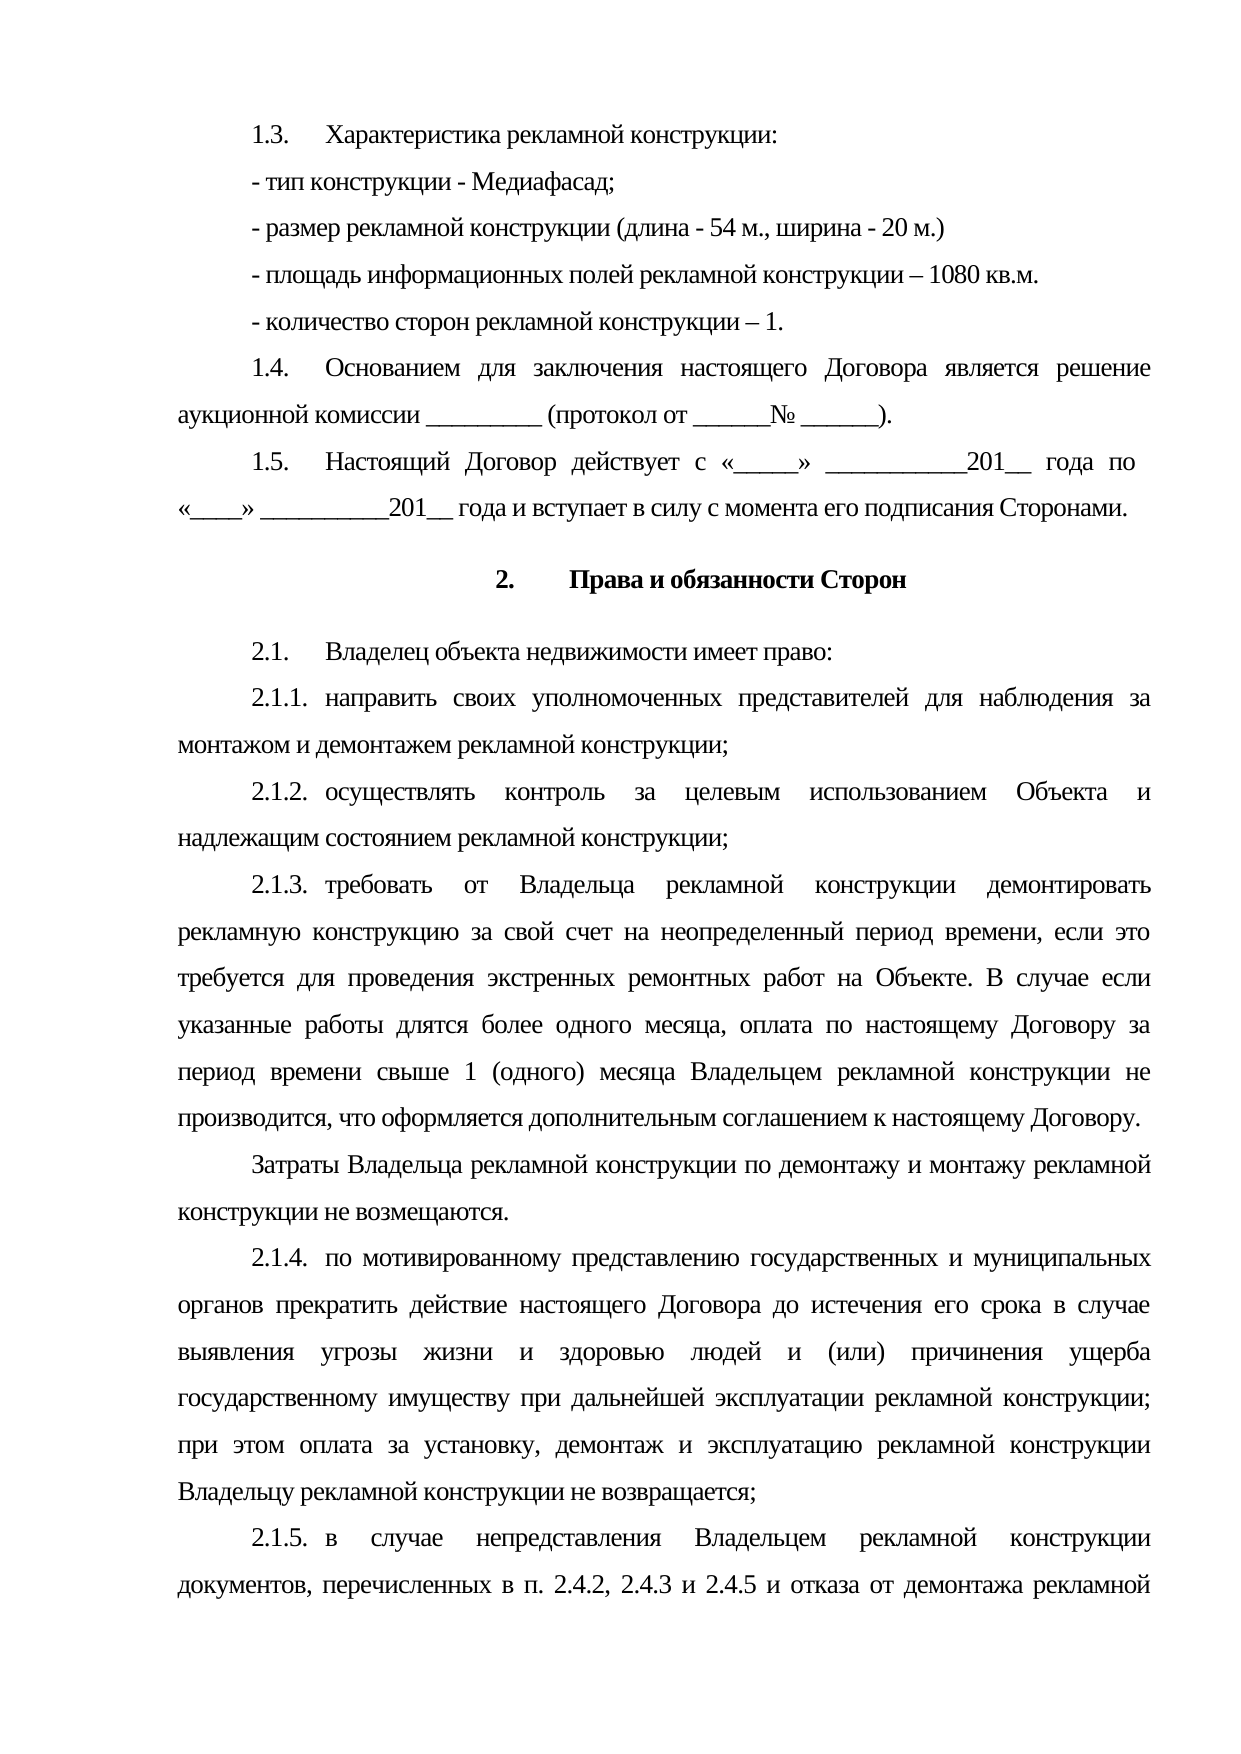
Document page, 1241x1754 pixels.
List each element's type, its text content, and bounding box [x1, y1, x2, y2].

text - площадь информационных полей рекламной конструкции – 1080 кв.м. [177, 258, 1152, 289]
list Права и обязанности Сторон [177, 563, 1152, 594]
list осуществлять контроль за целевым использованием Объекта и надлежащим состоянием рекламной конструкции; [177, 775, 1152, 853]
text - количество сторон рекламной конструкции – 1. [177, 305, 1152, 336]
list Основанием для заключения настоящего Договора является решение аукционной комиссии _________ (протокол от ______№ ______). [177, 351, 1152, 429]
list Владелец объекта недвижимости имеет право: [177, 635, 1152, 666]
list требовать от Владельца рекламной конструкции демонтировать рекламную конструкцию за свой счет на неопределенный период времени, если это требуется для проведения экстренных ремонтных работ на Объекте. В случае если указанные работы длятся более одного месяца, оплата по настоящему Договору за период времени свыше 1 (одного) месяца Владельцем рекламной конструкции не производится, что оформляется дополнительным соглашением к настоящему Договору. [177, 868, 1152, 1133]
text - размер рекламной конструкции (длина - 54 м., ширина - 20 м.) [177, 211, 1152, 243]
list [177, 1521, 1152, 1599]
list направить своих уполномоченных представителей для наблюдения за монтажом и демонтажем рекламной конструкции; [177, 681, 1152, 759]
list Настоящий Договор действует с «_____» ___________201__ года по «____» __________201__ года и вступает в силу с момента его подписания Сторонами. [177, 445, 1152, 523]
text - тип конструкции - Медиафасад; [177, 165, 1152, 196]
list по мотивированному представлению государственных и муниципальных органов прекратить действие настоящего Договора до истечения его срока в случае выявления угрозы жизни и здоровью людей и (или) причинения ущерба государственному имуществу при дальнейшей эксплуатации рекламной конструкции; при этом оплата за установку, демонтаж и эксплуатацию рекламной конструкции Владельцу рекламной конструкции не возвращается; [177, 1241, 1152, 1506]
list Характеристика рекламной конструкции: [177, 118, 1152, 149]
text Затраты Владельца рекламной конструкции по демонтажу и монтажу рекламной конструкции не возмещаются. [177, 1148, 1152, 1226]
